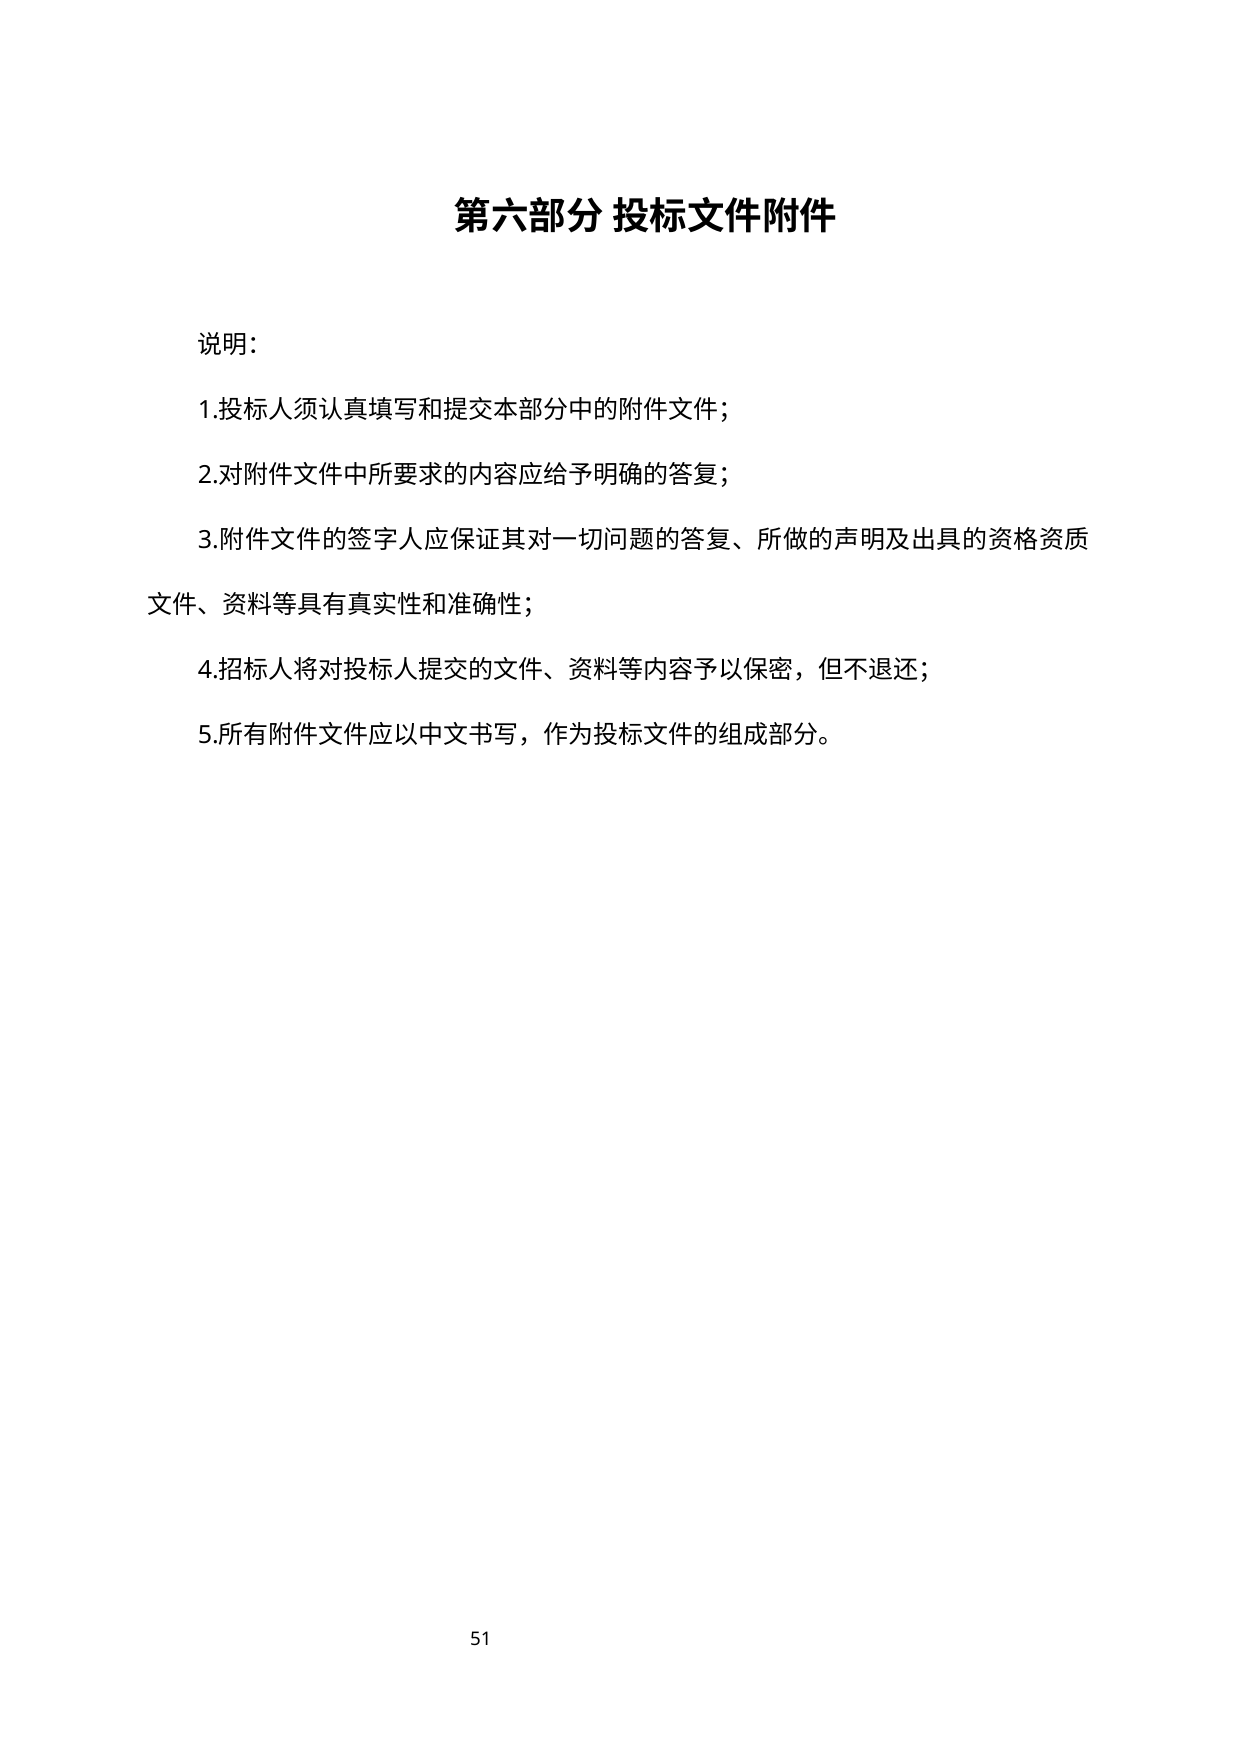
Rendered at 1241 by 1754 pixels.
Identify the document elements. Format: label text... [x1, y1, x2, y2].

text 1.投标人须认真填写和提交本部分中的附件文件； [148, 375, 1092, 440]
subtitle 第六部分 投标文件附件 [198, 180, 1092, 245]
text 5.所有附件文件应以中文书写，作为投标文件的组成部分。 [148, 700, 1092, 765]
text 说明： [148, 310, 1092, 375]
text 2.对附件文件中所要求的内容应给予明确的答复； [148, 440, 1092, 505]
text 4.招标人将对投标人提交的文件、资料等内容予以保密，但不退还； [148, 635, 1092, 700]
text 3.附件文件的签字人应保证其对一切问题的答复、所做的声明及出具的资格资质文件、资料等具有真实性和准确性； [148, 505, 1092, 635]
